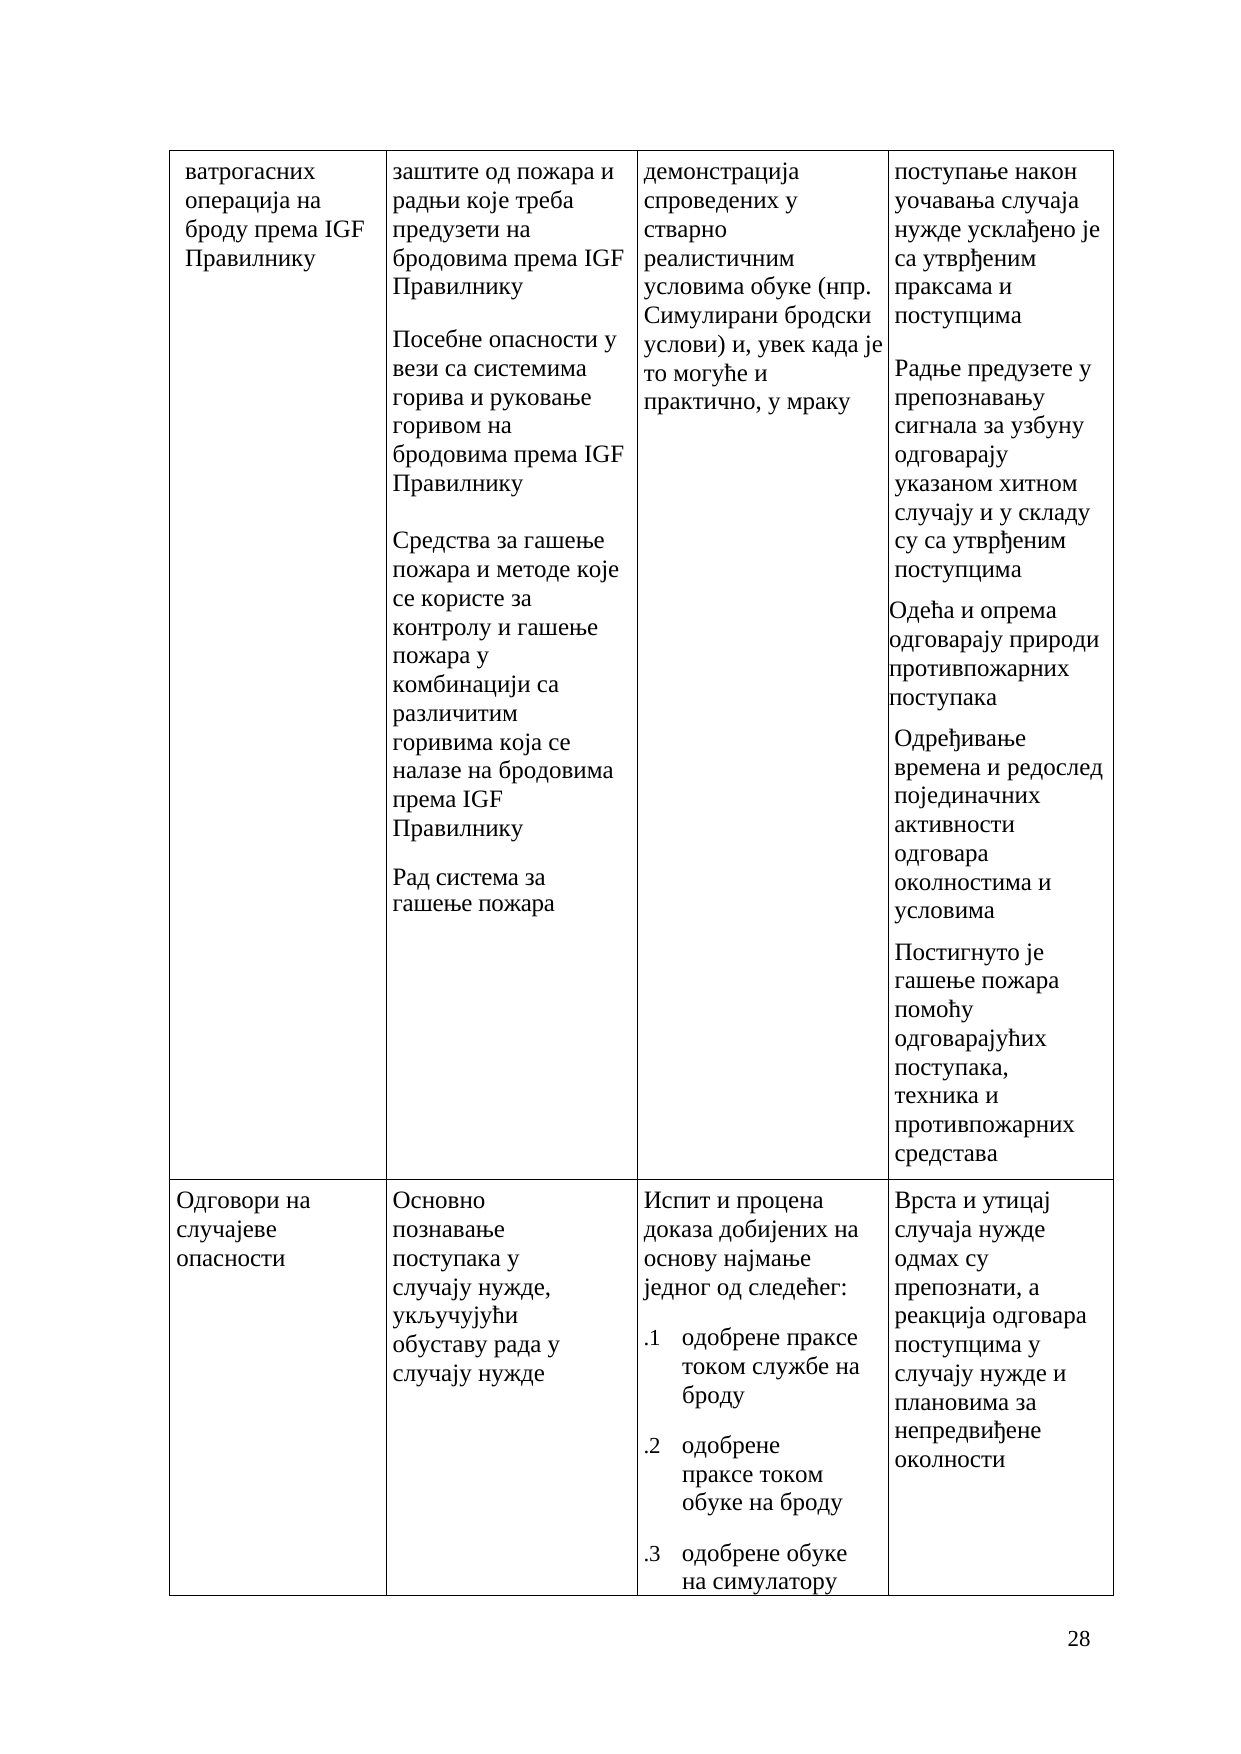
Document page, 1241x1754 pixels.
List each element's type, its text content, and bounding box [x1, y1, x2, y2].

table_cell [170, 151, 386, 1179]
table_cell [387, 1180, 637, 1595]
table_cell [889, 1180, 1113, 1595]
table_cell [170, 1180, 386, 1595]
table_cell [638, 151, 888, 1179]
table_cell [638, 1180, 888, 1595]
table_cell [387, 151, 637, 1179]
